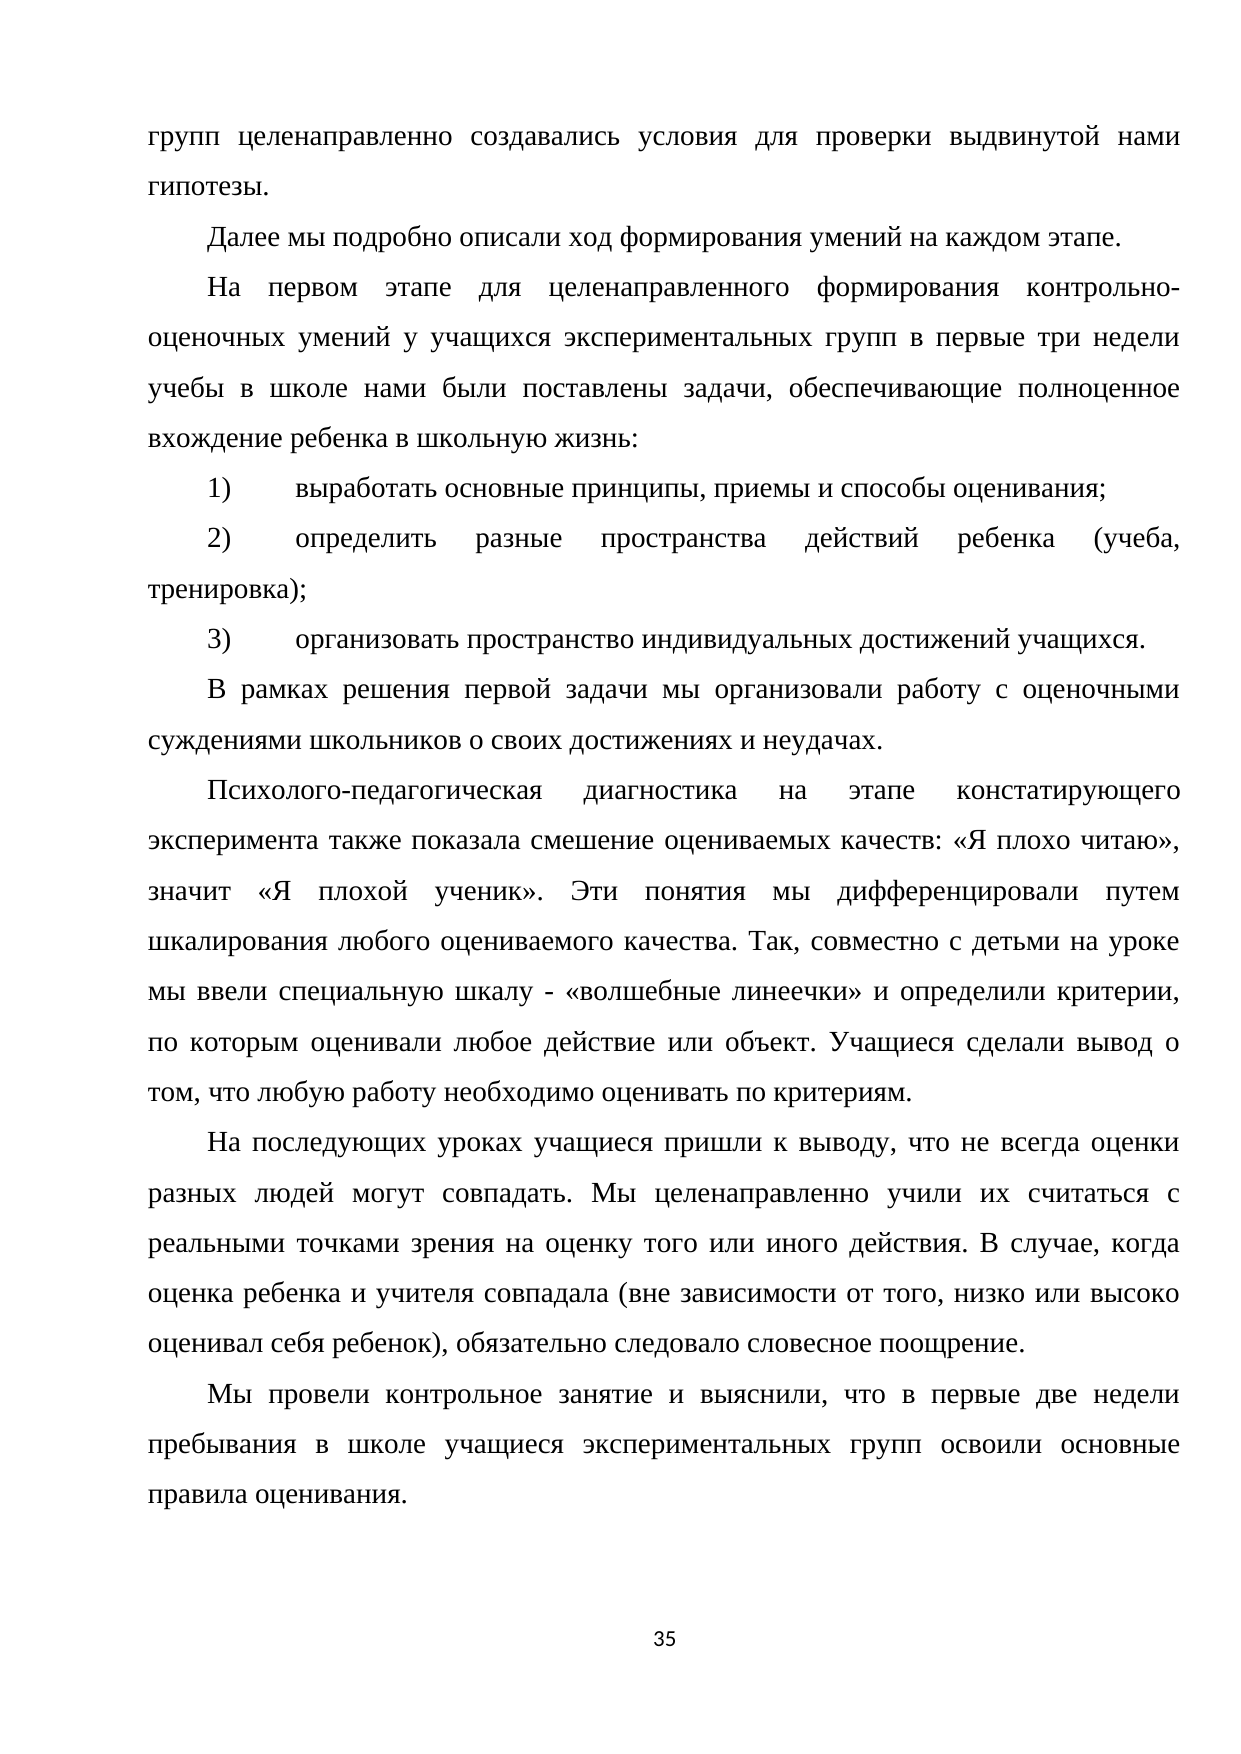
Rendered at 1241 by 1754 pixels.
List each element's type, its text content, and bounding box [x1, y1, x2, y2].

text Далее мы подробно описали ход формирования умений на каждом этапе. [148, 219, 1181, 252]
text В рамках решения первой задачи мы организовали работу с оценочными суждениями школьников о своих достижениях и неудачах. [148, 672, 1181, 755]
text 1) выработать основные принципы, приемы и способы оценивания; [148, 470, 1181, 504]
text 3) организовать пространство индивидуальных достижений учащихся. [148, 621, 1181, 655]
text На первом этапе для целенаправленного формирования контрольно-оценочных умений у учащихся экспериментальных групп в первые три недели учебы в школе нами были поставлены задачи, обеспечивающие полноценное вхождение ребенка в школьную жизнь: [148, 269, 1181, 453]
text На последующих уроках учащиеся пришли к выводу, что не всегда оценки разных людей могут совпадать. Мы целенаправленно учили их считаться с реальными точками зрения на оценку того или иного действия. В случае, когда оценка ребенка и учителя совпадала (вне зависимости от того, низко или высоко оценивал себя ребенок), обязательно следовало словесное поощрение. [148, 1124, 1181, 1359]
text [148, 118, 1181, 202]
text Психолого-педагогическая диагностика на этапе констатирующего эксперимента также показала смешение оцениваемых качеств: «Я плохо читаю», значит «Я плохой ученик». Эти понятия мы дифференцировали путем шкалирования любого оцениваемого качества. Так, совместно с детьми на уроке мы ввели специальную шкалу - «волшебные линеечки» и определили критерии, по которым оценивали любое действие или объект. Учащиеся сделали вывод о том, что любую работу необходимо оценивать по критериям. [148, 772, 1181, 1108]
text Мы провели контрольное занятие и выяснили, что в первые две недели пребывания в школе учащиеся экспериментальных групп освоили основные правила оценивания. [148, 1376, 1181, 1510]
text 2) определить разные пространства действий ребенка (учеба, тренировка); [148, 521, 1181, 604]
